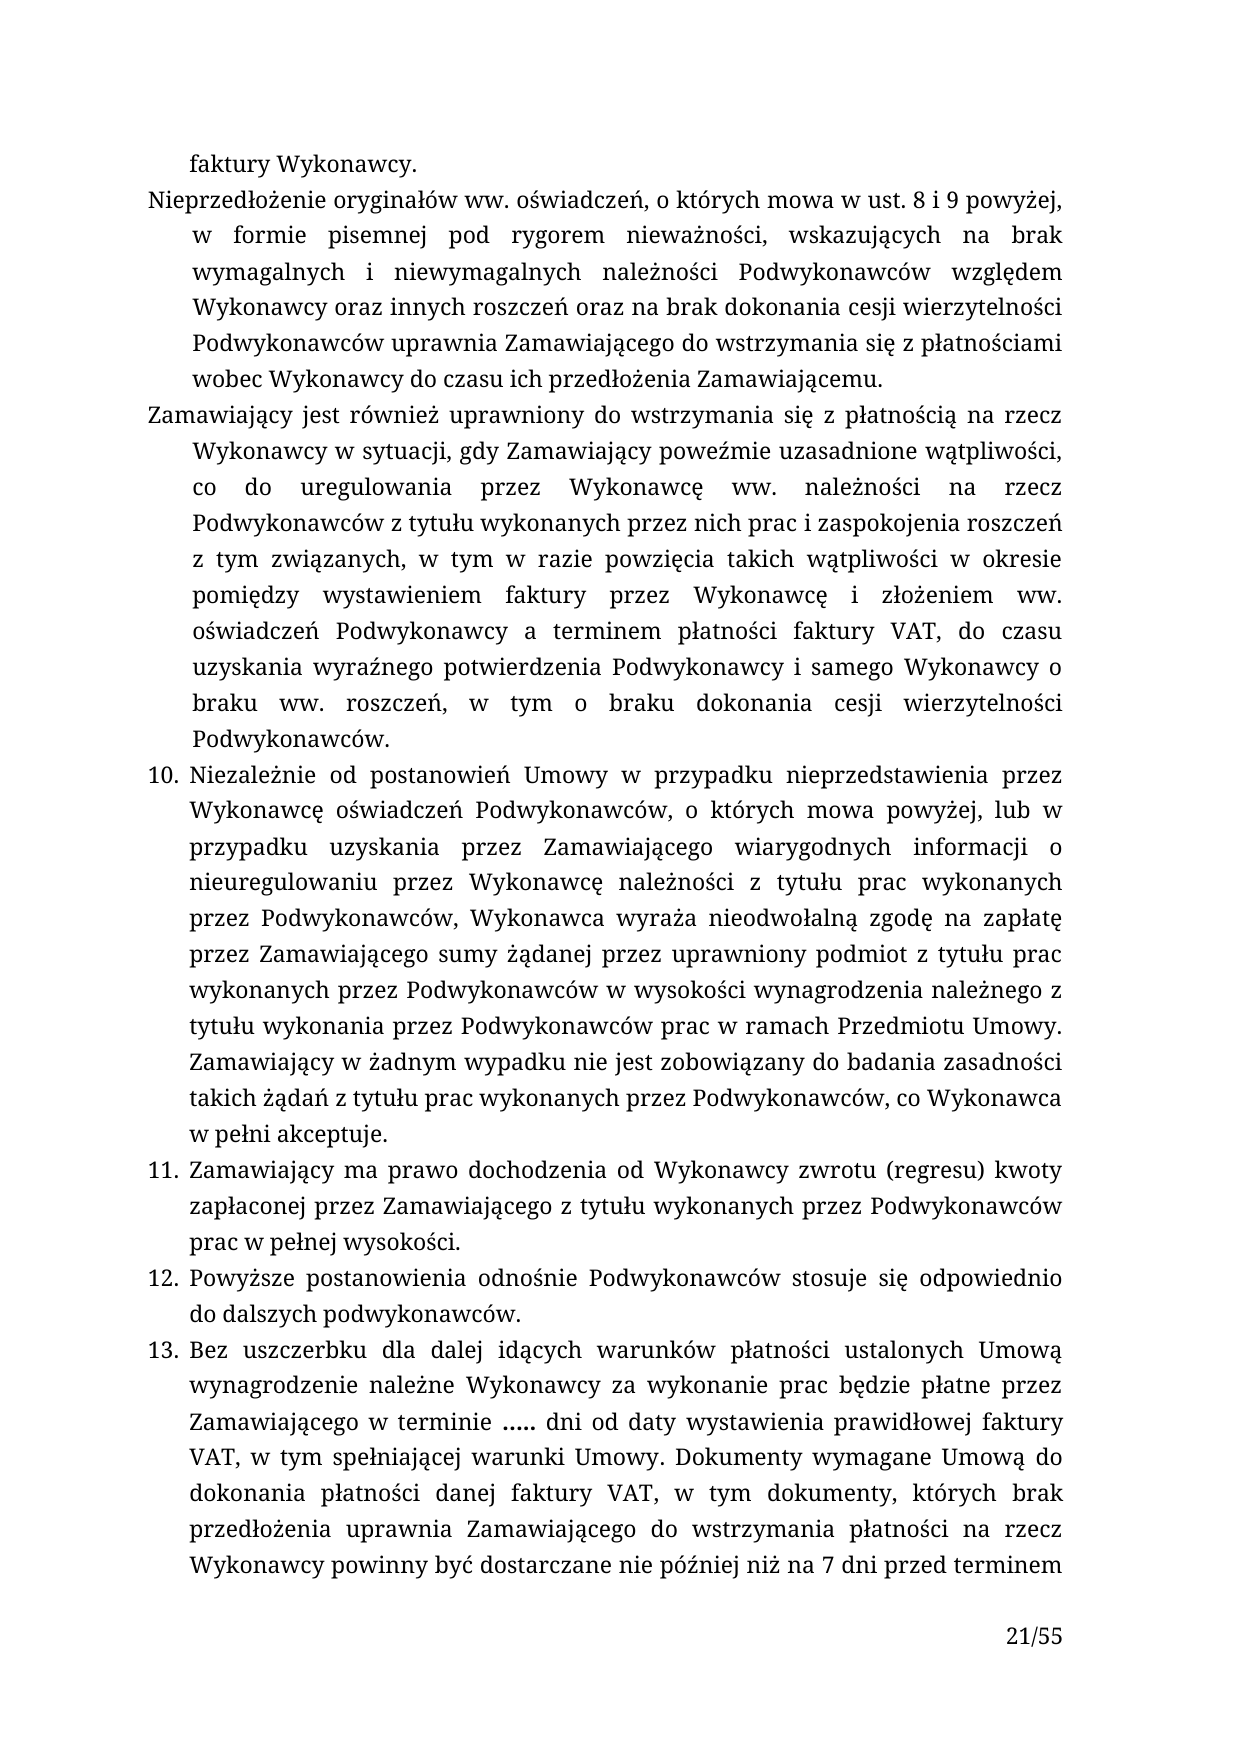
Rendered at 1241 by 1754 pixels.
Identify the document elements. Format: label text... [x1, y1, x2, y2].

subtitle Zamawiający jest również uprawniony do wstrzymania się z płatnością na rzecz Wykonawcy w sytuacji, gdy Zamawiający poweźmie uzasadnione wątpliwości, co do uregulowania przez Wykonawcę ww. należności na rzecz Podwykonawców z tytułu wykonanych przez nich prac i zaspokojenia roszczeń z tym związanych, w tym w razie powzięcia takich wątpliwości w okresie pomiędzy wystawieniem faktury przez Wykonawcę i złożeniem ww. oświadczeń Podwykonawcy a terminem płatności faktury VAT, do czasu uzyskania wyraźnego potwierdzenia Podwykonawcy i samego Wykonawcy o braku ww. roszczeń, w tym o braku dokonania cesji wierzytelności Podwykonawców. [148, 399, 1063, 754]
subtitle Nieprzedłożenie oryginałów ww. oświadczeń, o których mowa w ust. 8 i 9 powyżej, w formie pisemnej pod rygorem nieważności, wskazujących na brak wymagalnych i niewymagalnych należności Podwykonawców względem Wykonawcy oraz innych roszczeń oraz na brak dokonania cesji wierzytelności Podwykonawców uprawnia Zamawiającego do wstrzymania się z płatnościami wobec Wykonawcy do czasu ich przedłożenia Zamawiającemu. [148, 183, 1063, 394]
list Zamawiający ma prawo dochodzenia od Wykonawcy zwrotu (regresu) kwoty zapłaconej przez Zamawiającego z tytułu wykonanych przez Podwykonawców prac w pełnej wysokości. [148, 1154, 1063, 1257]
list Niezależnie od postanowień Umowy w przypadku nieprzedstawienia przez Wykonawcę oświadczeń Podwykonawców, o których mowa powyżej, lub w przypadku uzyskania przez Zamawiającego wiarygodnych informacji o nieuregulowaniu przez Wykonawcę należności z tytułu prac wykonanych przez Podwykonawców, Wykonawca wyraża nieodwołalną zgodę na zapłatę przez Zamawiającego sumy żądanej przez uprawniony podmiot z tytułu prac wykonanych przez Podwykonawców w wysokości wynagrodzenia należnego z tytułu wykonania przez Podwykonawców prac w ramach Przedmiotu Umowy. Zamawiający w żadnym wypadku nie jest zobowiązany do badania zasadności takich żądań z tytułu prac wykonanych przez Podwykonawców, co Wykonawca w pełni akceptuje. [148, 758, 1063, 1149]
list Powyższe postanowienia odnośnie Podwykonawców stosuje się odpowiednio do dalszych podwykonawców. [148, 1262, 1063, 1329]
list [148, 148, 1063, 179]
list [148, 1333, 1063, 1580]
